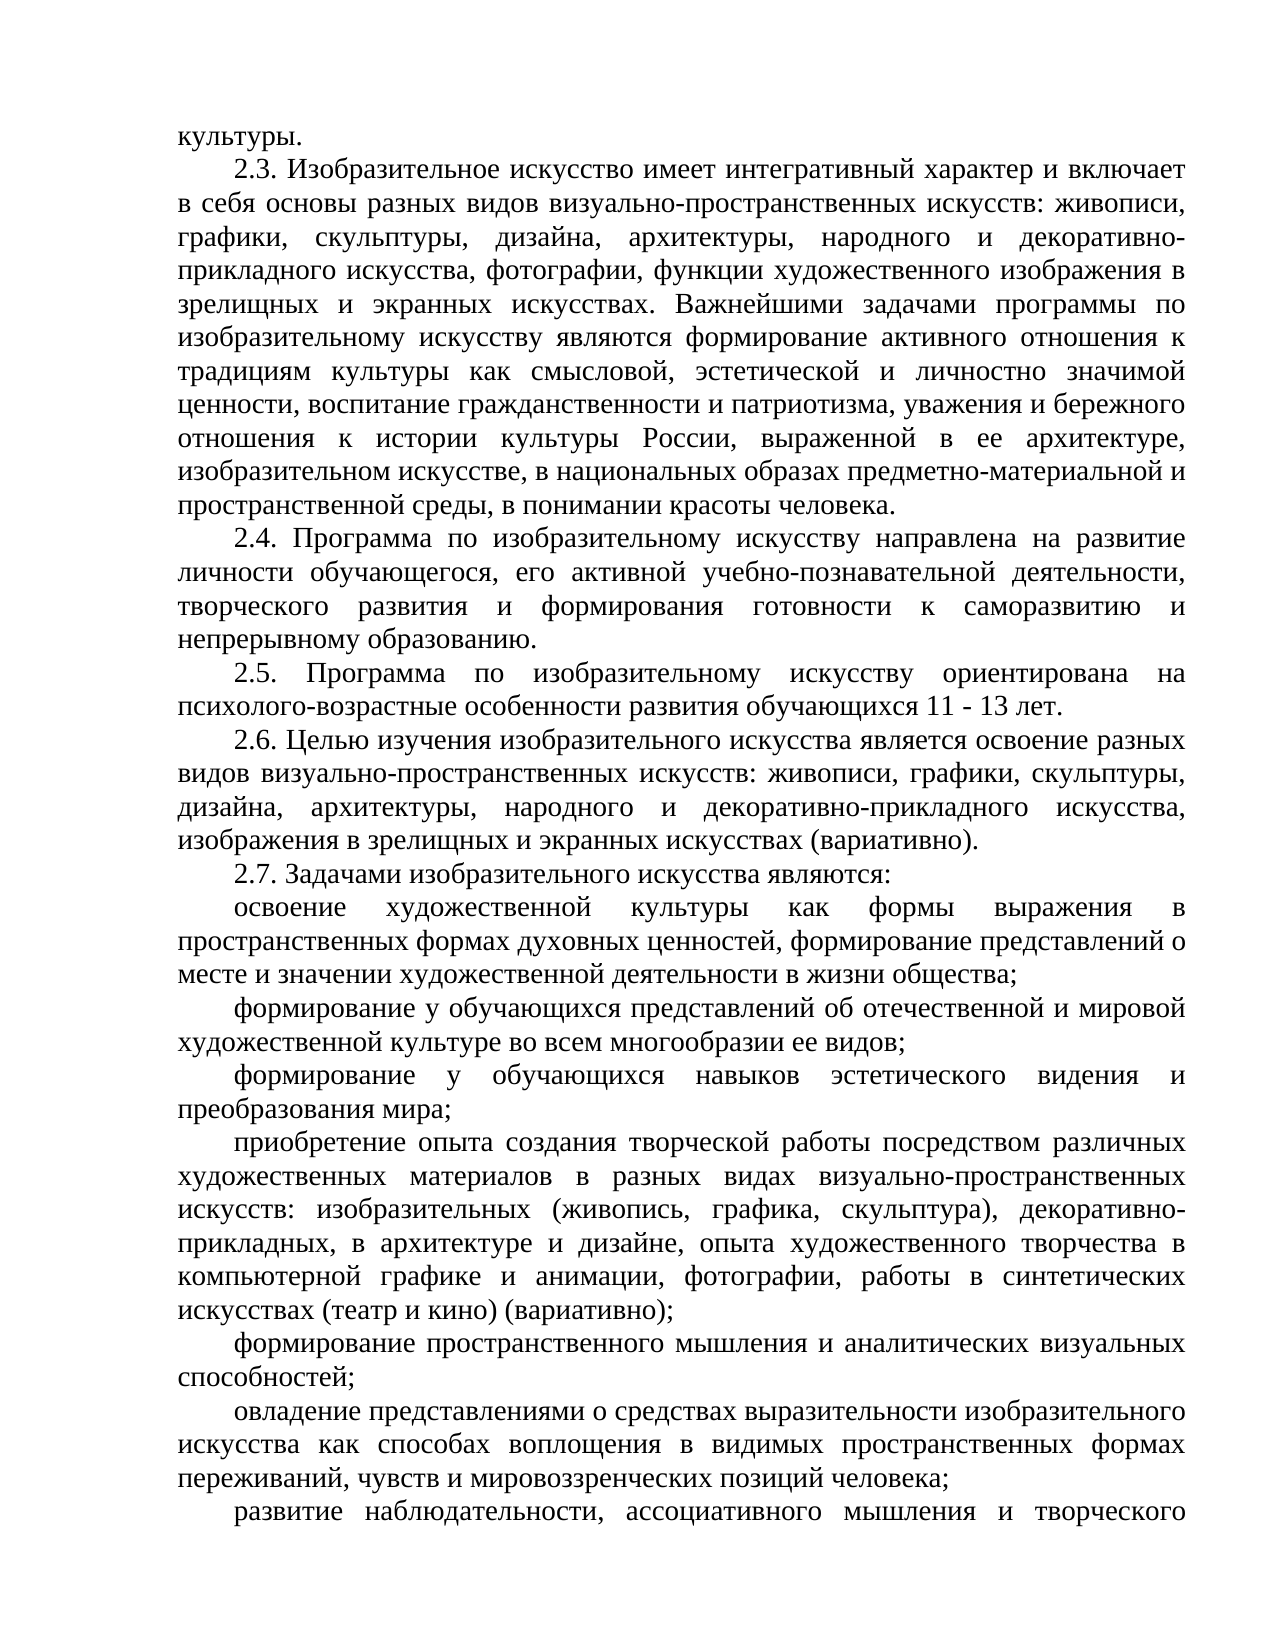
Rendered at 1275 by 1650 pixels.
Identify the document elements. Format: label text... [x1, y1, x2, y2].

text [177, 1493, 1186, 1527]
text 2.3. Изобразительное искусство имеет интегративный характер и включает в себя основы разных видов визуально-пространственных искусств: живописи, графики, скульптуры, дизайна, архитектуры, народного и декоративно-прикладного искусства, фотографии, функции художественного изображения в зрелищных и экранных искусствах. Важнейшими задачами программы по изобразительному искусству являются формирование активного отношения к традициям культуры как смысловой, эстетической и личностно значимой ценности, воспитание гражданственности и патриотизма, уважения и бережного отношения к истории культуры России, выраженной в ее архитектуре, изобразительном искусстве, в национальных образах предметно-материальной и пространственной среды, в понимании красоты человека. [177, 152, 1186, 521]
text 2.6. Целью изучения изобразительного искусства является освоение разных видов визуально-пространственных искусств: живописи, графики, скульптуры, дизайна, архитектуры, народного и декоративно-прикладного искусства, изображения в зрелищных и экранных искусствах (вариативно). [177, 722, 1186, 856]
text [177, 118, 1186, 152]
text 2.7. Задачами изобразительного искусства являются: [177, 856, 1186, 889]
text 2.4. Программа по изобразительному искусству направлена на развитие личности обучающегося, его активной учебно-познавательной деятельности, творческого развития и формирования готовности к саморазвитию и непрерывному образованию. [177, 521, 1186, 655]
text формирование пространственного мышления и аналитических визуальных способностей; [177, 1326, 1186, 1393]
text овладение представлениями о средствах выразительности изобразительного искусства как способах воплощения в видимых пространственных формах переживаний, чувств и мировоззренческих позиций человека; [177, 1393, 1186, 1493]
text приобретение опыта создания творческой работы посредством различных художественных материалов в разных видах визуально-пространственных искусств: изобразительных (живопись, графика, скульптура), декоративно-прикладных, в архитектуре и дизайне, опыта художественного творчества в компьютерной графике и анимации, фотографии, работы в синтетических искусствах (театр и кино) (вариативно); [177, 1124, 1186, 1326]
text формирование у обучающихся навыков эстетического видения и преобразования мира; [177, 1057, 1186, 1124]
text освоение художественной культуры как формы выражения в пространственных формах духовных ценностей, формирование представлений о месте и значении художественной деятельности в жизни общества; [177, 889, 1186, 990]
text формирование у обучающихся представлений об отечественной и мировой художественной культуре во всем многообразии ее видов; [177, 990, 1186, 1057]
text 2.5. Программа по изобразительному искусству ориентирована на психолого-возрастные особенности развития обучающихся 11 - 13 лет. [177, 655, 1186, 722]
